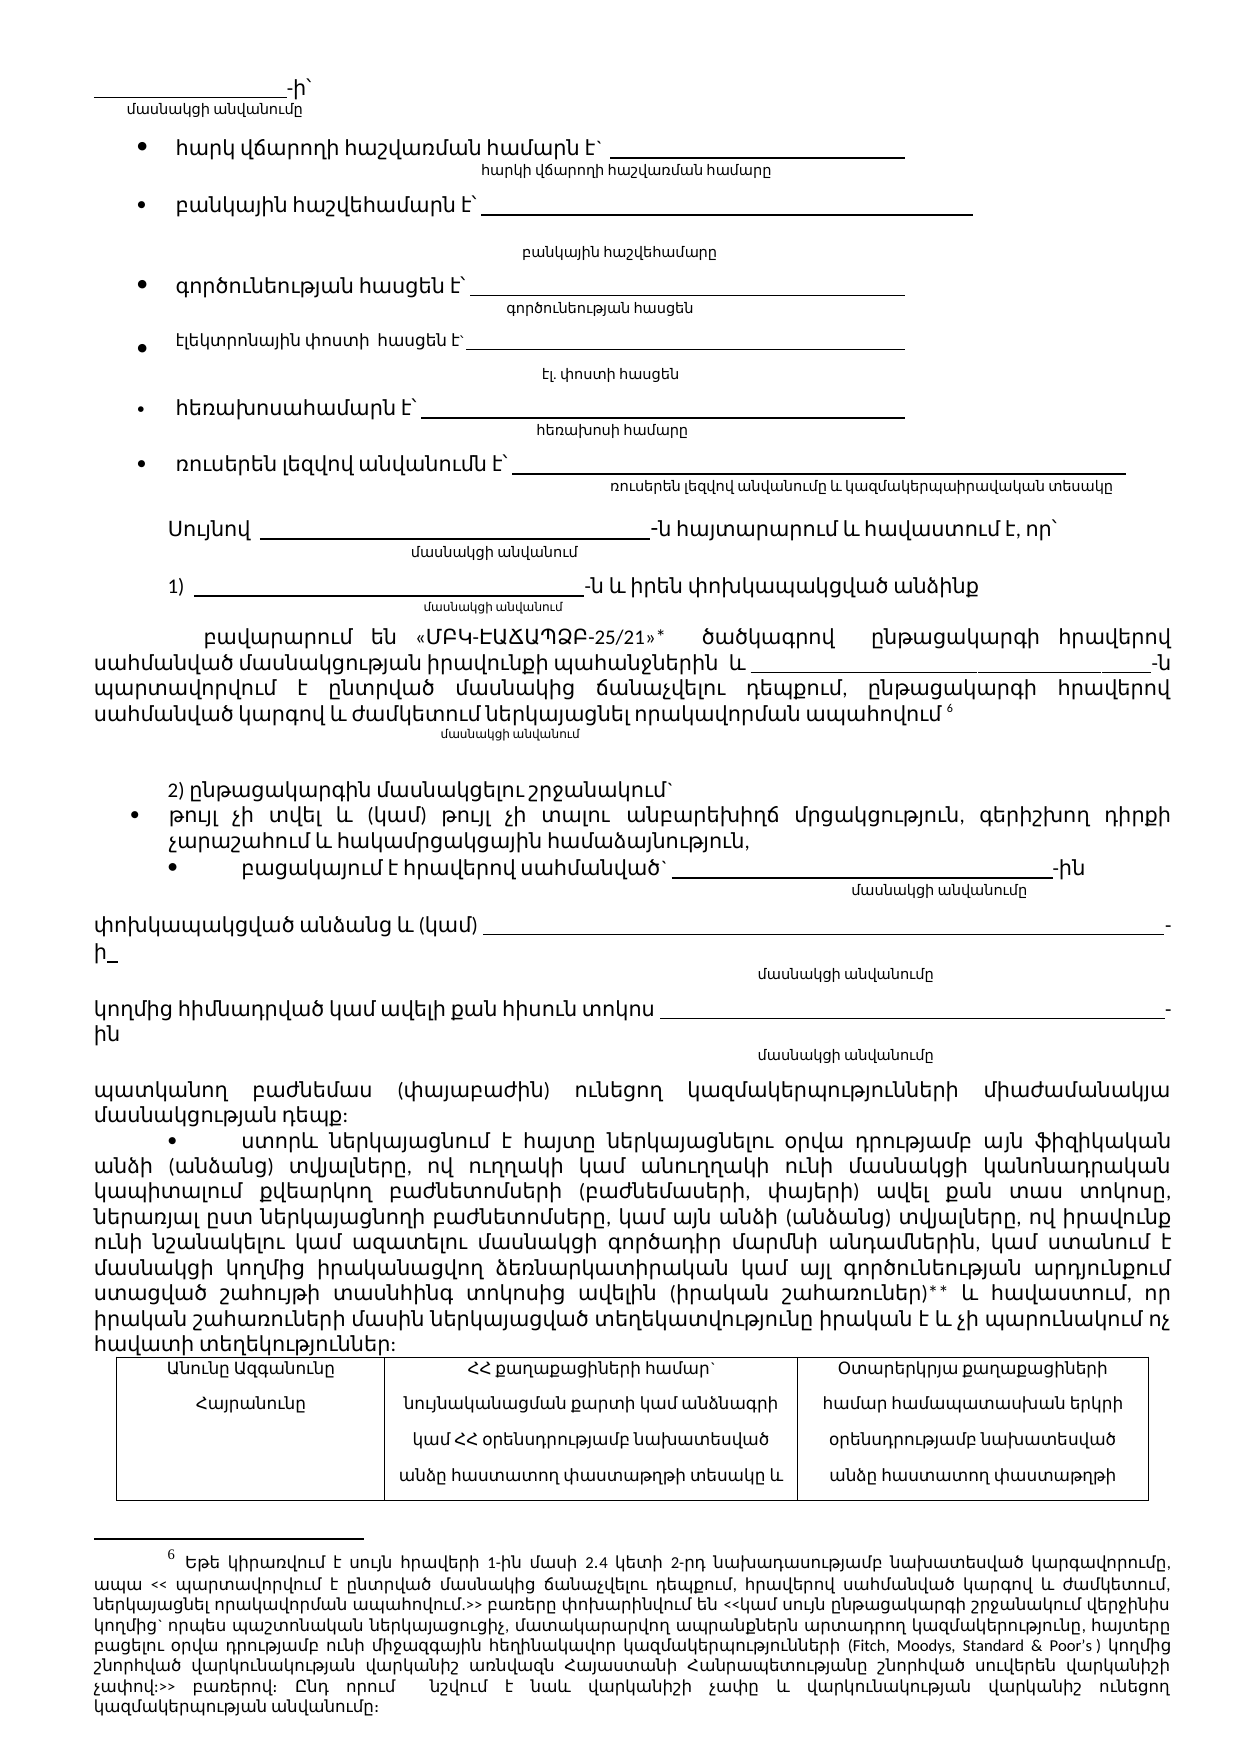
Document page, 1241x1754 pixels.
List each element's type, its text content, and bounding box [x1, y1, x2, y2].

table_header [798, 1358, 1148, 1500]
text մասնակցի անվանումը [94, 881, 1171, 912]
text մասնակցի անվանում [94, 599, 1171, 624]
text ռուսերեն լեզվով անվանումը և կազմակերպաիրավական տեսակը [536, 477, 1171, 507]
text մասնակցի անվանումը [94, 100, 1171, 131]
text պատկանող բաժնեմաս (փայաբաժին) ունեցող կազմակերպությունների միաժամանակյա մասնակցության դեպք: [94, 1077, 1171, 1128]
list ռուսերեն լեզվով անվանումն է՝ [138, 452, 1171, 477]
text 1) -ն և իրեն փոխկապակցված անձինք [94, 574, 1171, 599]
text էլ. փոստի հասցեն [94, 365, 1171, 396]
text հարկի վճարողի հաշվառման համարը [94, 161, 1171, 192]
list բացակայում է հրավերով սահմանված` -ին [94, 853, 1171, 881]
text բանկային հաշվեհամարը [94, 243, 1171, 273]
list թույլ չի տվել և (կամ) թույլ չի տալու անբարեխիղճ մրցակցություն, գերիշխող դիրքի չարաշահում և հակամրցակցային համաձայնություն, [131, 802, 1171, 853]
list հարկ վճարողի հաշվառման համարն է` [138, 131, 1171, 161]
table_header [385, 1358, 797, 1500]
text գործունեության հասցեն [94, 299, 1171, 329]
text կողմից հիմնադրված կամ ավելի քան հիսուն տոկոս -ին [94, 996, 1171, 1047]
text 2) ընթացակարգին մասնակցելու շրջանակում` [94, 777, 1171, 802]
list գործունեության հասցեն է՝ [138, 273, 1171, 299]
text հեռախոսի համարը [462, 421, 1171, 452]
text մասնակցի անվանում [94, 543, 1171, 574]
text մասնակցի անվանում [94, 726, 1171, 752]
list բանկային հաշվեհամարն է՝ [138, 192, 1171, 243]
list հեռախոսահամարն է՝ [138, 396, 1171, 421]
list ստորև ներկայացնում է հայտը ներկայացնելու օրվա դրությամբ այն ֆիզիկական անձի (անձանց) տվյալները, ով ուղղակի կամ անուղղակի ունի մասնակցի կանոնադրական կապիտալում քվեարկող բաժնետոմսերի (բաժնեմասերի, փայերի) ավել քան տաս տոկոսը, ներառյալ ըստ ներկայացնողի բաժնետոմսերը, կամ այն անձի (անձանց) տվյալները, ով իրավունք ունի նշանակելու կամ ազատելու մասնակցի գործադիր մարմնի անդամներին, կամ ստանում է մասնակցի կողմից իրականացվող ձեռնարկատիրական կամ այլ գործունեության արդյունքում ստացված շահույթի տասնհինգ տոկոսից ավելին (իրական շահառուներ)** և հավաստում, որ իրական շահառուների մասին ներկայացված տեղեկատվությունը իրական է և չի պարունակում ոչ հավատի տեղեկություններ: [94, 1128, 1171, 1357]
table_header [117, 1358, 384, 1500]
text -ի՝ [94, 75, 1171, 100]
text Սույնով -ն հայտարարում և հավաստում է, որ՝ [94, 513, 1171, 543]
text փոխկապակցված անձանց և (կամ) -ի [94, 912, 1171, 965]
text մասնակցի անվանումը [94, 1047, 1171, 1077]
text բավարարում են «ՄԲԿ-ԷԱՃԱՊՁԲ-25/21»* ծածկագրով ընթացակարգի հրավերով սահմանված մասնակցության իրավունքի պահանջներին և -ն պարտավորվում է ընտրված մասնակից ճանաչվելու դեպքում, ընթացակարգի հրավերով սահմանված կարգով և ժամկետում ներկայացնել որակավորման ապահովում [94, 624, 1171, 726]
text մասնակցի անվանումը [94, 965, 1171, 996]
list էլեկտրոնային փոստի հասցեն է՝ [138, 329, 1171, 365]
